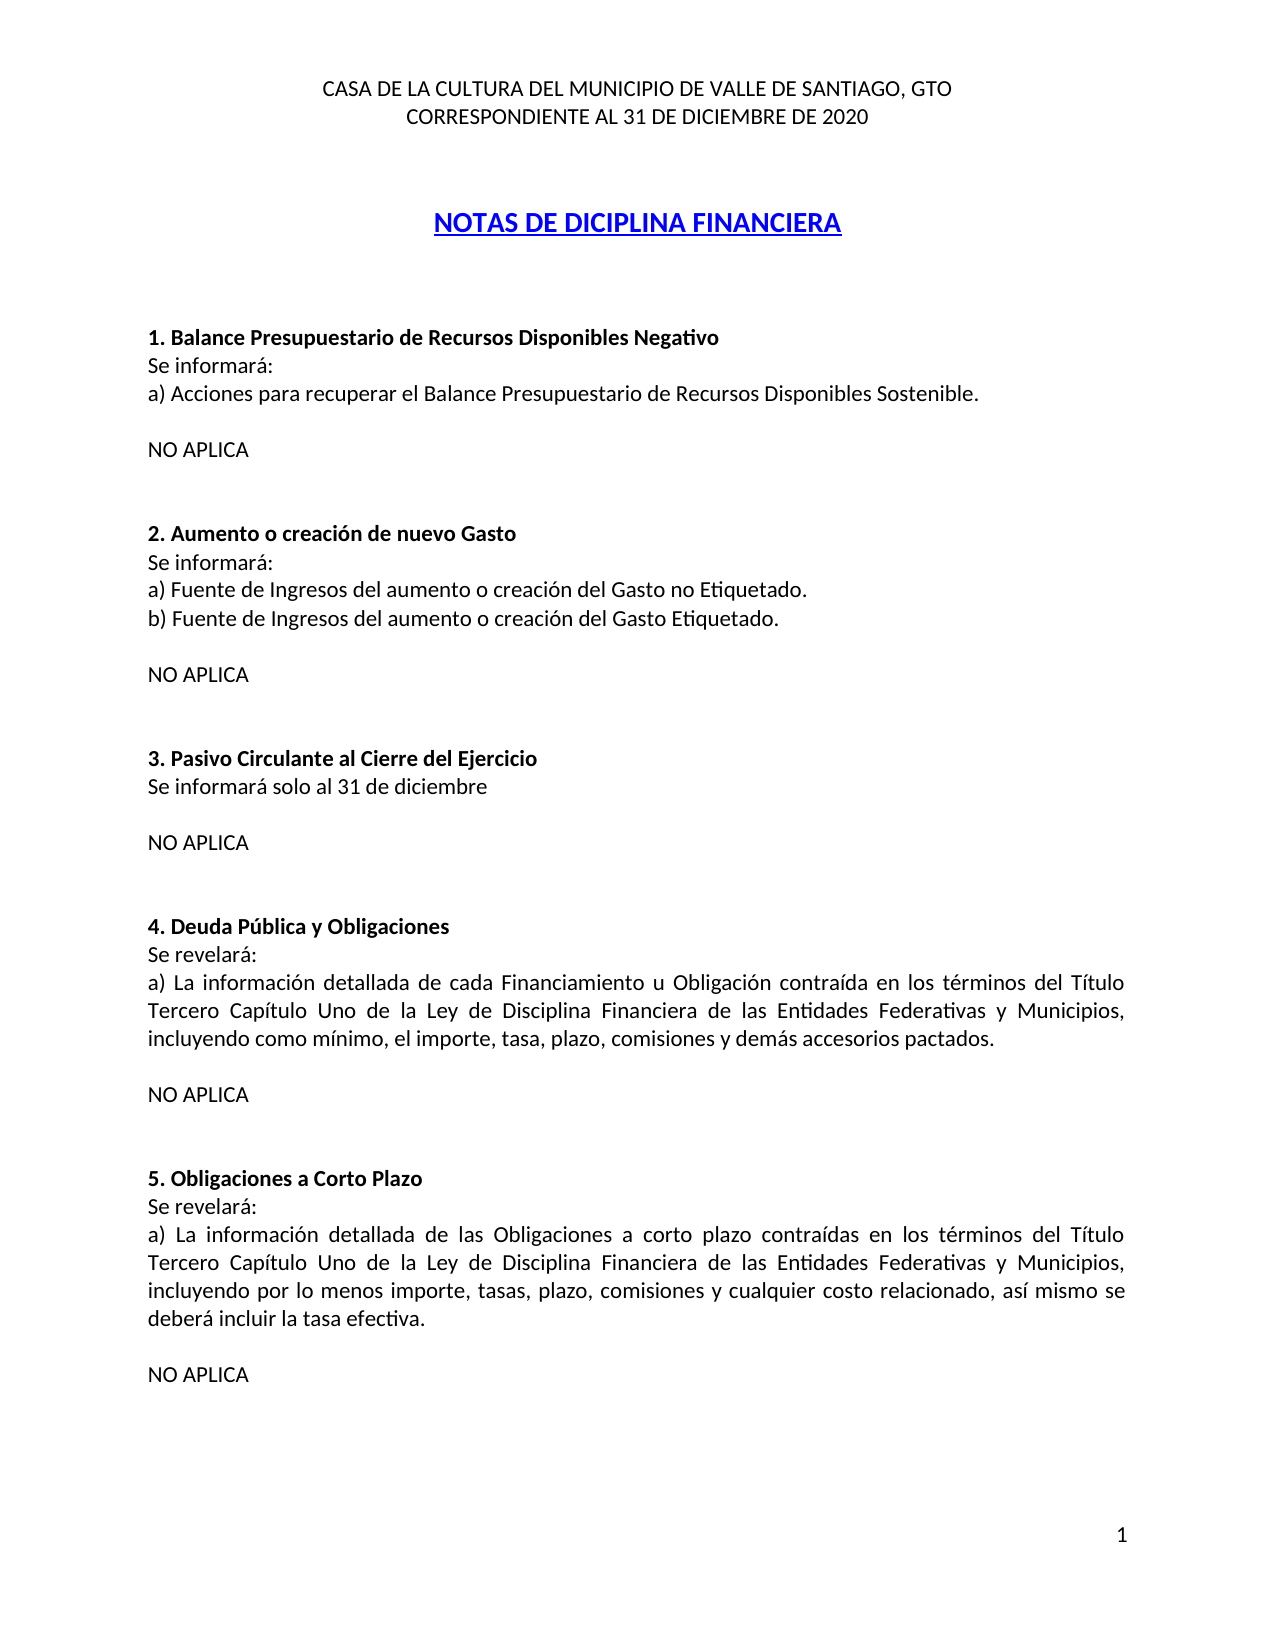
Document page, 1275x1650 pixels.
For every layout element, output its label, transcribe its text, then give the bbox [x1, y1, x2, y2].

text NO APLICA [148, 1360, 1127, 1388]
text NO APLICA [148, 1080, 1127, 1108]
text 5. Obligaciones a Corto Plazo [148, 1164, 1127, 1192]
text a) Acciones para recuperar el Balance Presupuestario de Recursos Disponibles Sostenible. [148, 379, 1127, 407]
text 1. Balance Presupuestario de Recursos Disponibles Negativo [148, 323, 1127, 351]
text NO APLICA [148, 828, 1127, 856]
text NO APLICA [148, 436, 1127, 463]
text NO APLICA [148, 660, 1127, 688]
text Se informará: [148, 548, 1127, 576]
text NOTAS DE DICIPLINA FINANCIERA [148, 204, 1127, 239]
text Se revelará: [148, 940, 1127, 968]
text a) La información detallada de cada Financiamiento u Obligación contraída en los términos del Título Tercero Capítulo Uno de la Ley de Disciplina Financiera de las Entidades Federativas y Municipios, incluyendo como mínimo, el importe, tasa, plazo, comisiones y demás accesorios pactados. [148, 968, 1127, 1052]
text Se revelará: [148, 1192, 1127, 1220]
text 4. Deuda Pública y Obligaciones [148, 912, 1127, 940]
text 3. Pasivo Circulante al Cierre del Ejercicio [148, 744, 1127, 772]
text 2. Aumento o creación de nuevo Gasto [148, 519, 1127, 548]
text Se informará: [148, 351, 1127, 379]
text a) Fuente de Ingresos del aumento o creación del Gasto no Etiquetado. [148, 576, 1127, 604]
text b) Fuente de Ingresos del aumento o creación del Gasto Etiquetado. [148, 604, 1127, 632]
text a) La información detallada de las Obligaciones a corto plazo contraídas en los términos del Título Tercero Capítulo Uno de la Ley de Disciplina Financiera de las Entidades Federativas y Municipios, incluyendo por lo menos importe, tasas, plazo, comisiones y cualquier costo relacionado, así mismo se deberá incluir la tasa efectiva. [148, 1220, 1127, 1332]
text Se informará solo al 31 de diciembre [148, 772, 1127, 800]
